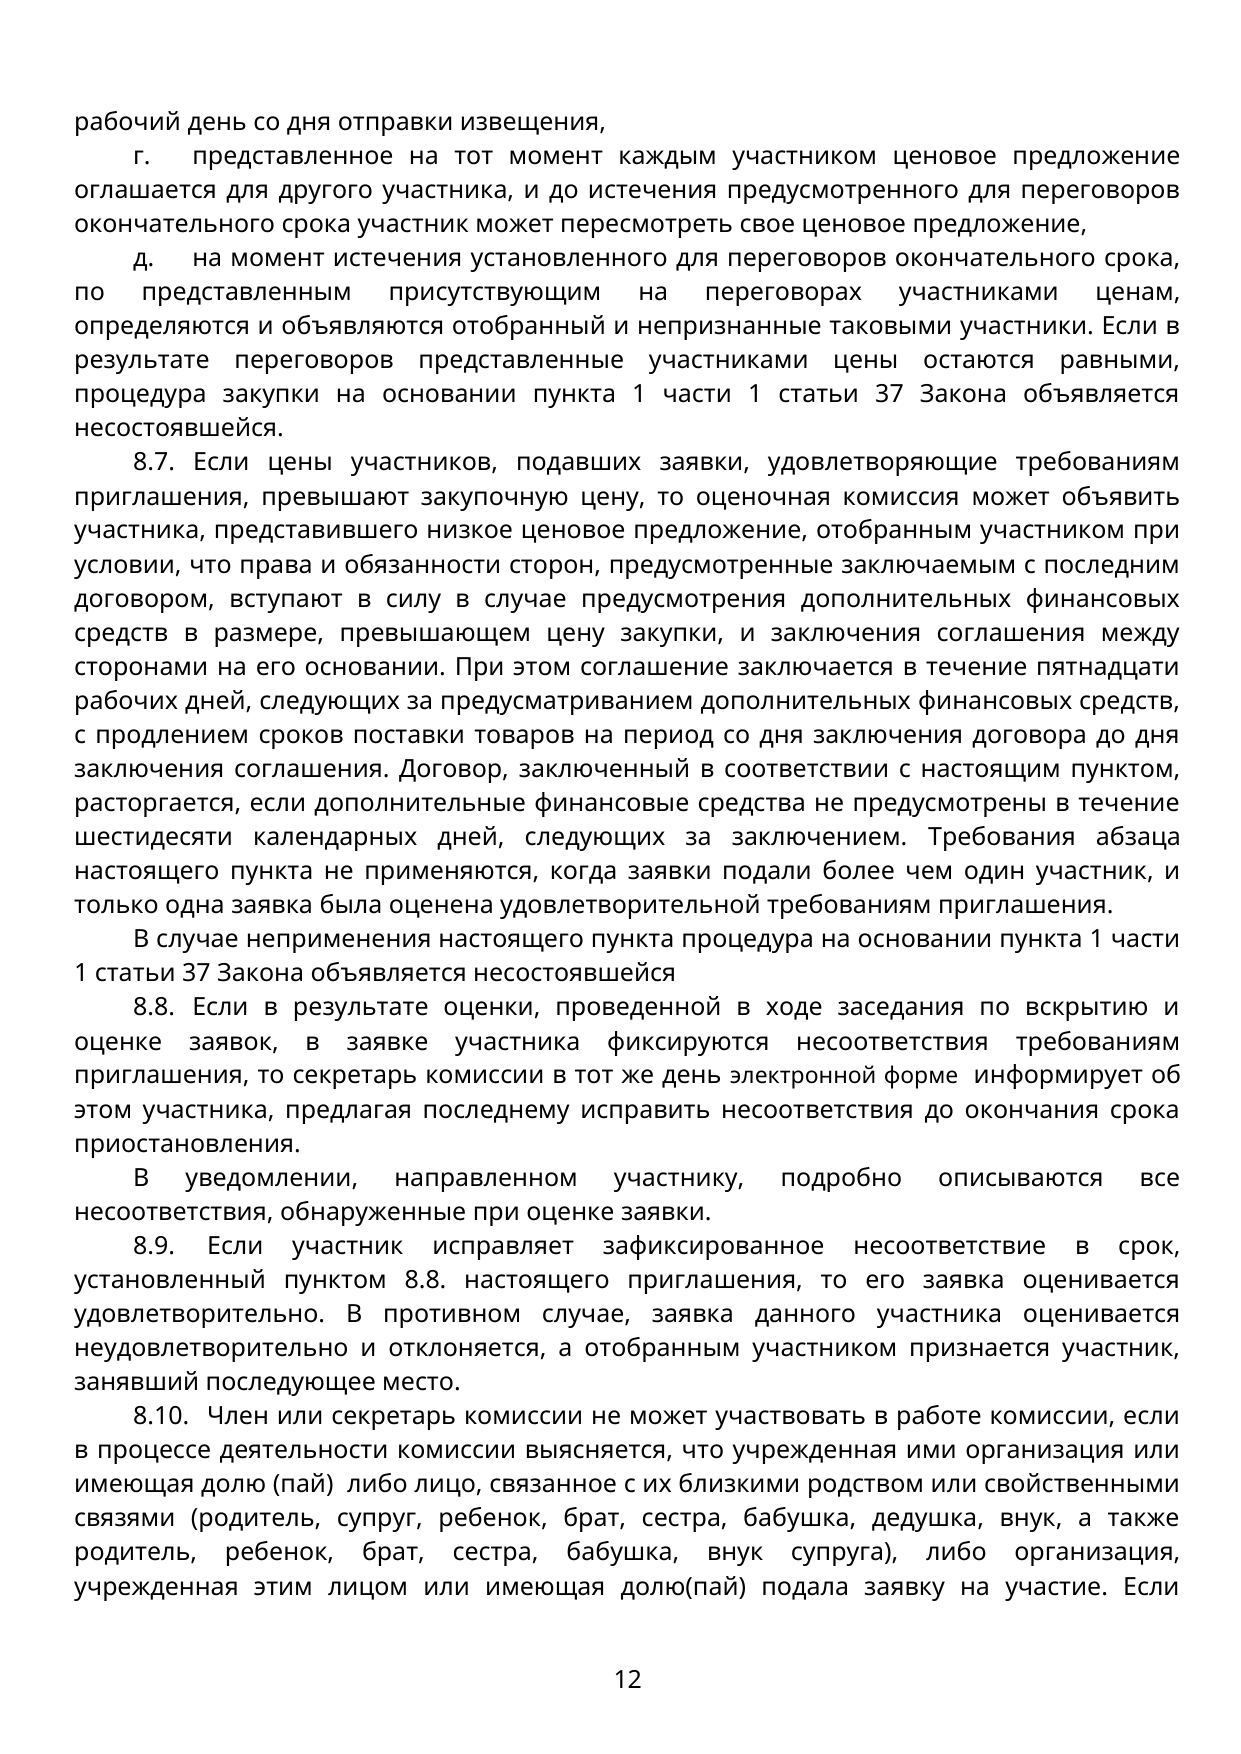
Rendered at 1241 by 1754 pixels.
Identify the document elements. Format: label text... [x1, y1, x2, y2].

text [74, 103, 1181, 137]
text В случае неприменения настоящего пункта процедура на основании пункта 1 части 1 статьи 37 Закона объявляется несостоявшейся [74, 921, 1181, 989]
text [74, 1398, 1181, 1602]
text 8.8. Если в результате оценки, проведенной в ходе заседания по вскрытию и оценке заявок, в заявке участника фиксируются несоответствия требованиям приглашения, то секретарь комиссии в тот же день электронной форме информирует об этом участника, предлагая последнему исправить несоответствия до окончания срока приостановления. [74, 989, 1181, 1159]
text 8.9. Если участник исправляет зафиксированное несоответствие в срок, установленный пунктом 8.8. настоящего приглашения, то его заявка оценивается удовлетворительно. В противном случае, заявка данного участника оценивается неудовлетворительно и отклоняется, а отобранным участником признается участник, занявший последующее место. [74, 1227, 1181, 1398]
text г. представленное на тот момент каждым участником ценовое предложение оглашается для другого участника, и до истечения предусмотренного для переговоров окончательного срока участник может пересмотреть свое ценовое предложение, [74, 137, 1181, 240]
text В уведомлении, направленном участнику, подробно описываются все несоответствия, обнаруженные при оценке заявки. [74, 1159, 1181, 1227]
text д. на момент истечения установленного для переговоров окончательного срока, по представленным присутствующим на переговорах участниками ценам, определяются и объявляются отобранный и непризнанные таковыми участники. Если в результате переговоров представленные участниками цены остаются равными, процедура закупки на основании пункта 1 части 1 статьи 37 Закона объявляется несостоявшейся. [74, 240, 1181, 444]
text 8.7. Если цены участников, подавших заявки, удовлетворяющие требованиям приглашения, превышают закупочную цену, то оценочная комиссия может объявить участника, представившего низкое ценовое предложение, отобранным участником при условии, что права и обязанности сторон, предусмотренные заключаемым с последним договором, вступают в силу в случае предусмотрения дополнительных финансовых средств в размере, превышающем цену закупки, и заключения соглашения между сторонами на его основании. При этом соглашение заключается в течение пятнадцати рабочих дней, следующих за предусматриванием дополнительных финансовых средств, с продлением сроков поставки товаров на период со дня заключения договора до дня заключения соглашения. Договор, заключенный в соответствии с настоящим пунктом, расторгается, если дополнительные финансовые средства не предусмотрены в течение шестидесяти календарных дней, следующих за заключением. Требования абзаца настоящего пункта не применяются, когда заявки подали более чем один участник, и только одна заявка была оценена удовлетворительной требованиям приглашения. [74, 444, 1181, 921]
